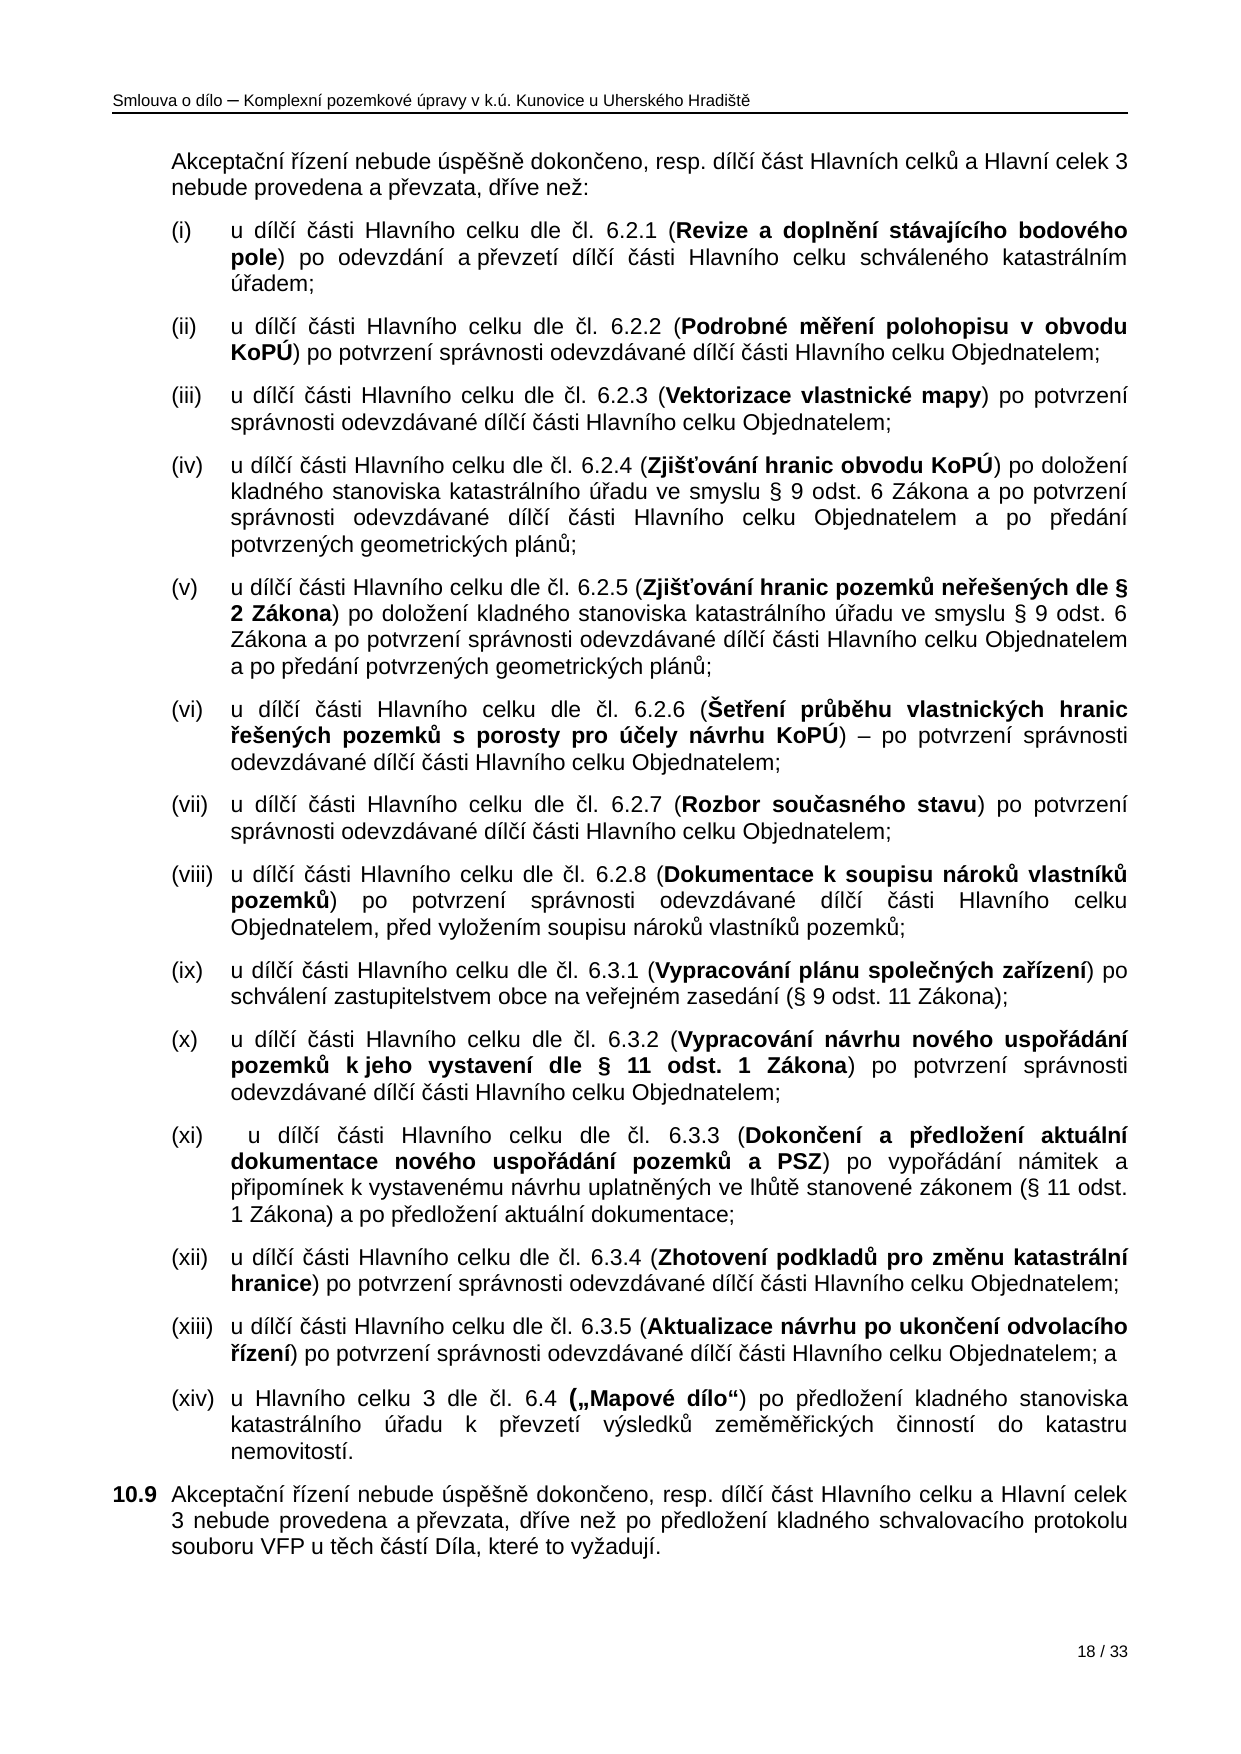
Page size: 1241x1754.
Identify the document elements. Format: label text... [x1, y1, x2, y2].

list u dílčí části Hlavního celku dle čl. 6.2.1 (Revize a doplnění stávajícího bodového pole) po odevzdání a převzetí dílčí části Hlavního celku schváleného katastrálním úřadem; [171, 217, 1128, 296]
list Akceptační řízení nebude úspěšně dokončeno, resp. dílčí část Hlavních celků a Hlavní celek 3 nebude provedena a převzata, dříve než: [171, 148, 1128, 200]
list u dílčí části Hlavního celku dle čl. 6.3.3 (Dokončení a předložení aktuální dokumentace nového uspořádání pozemků a PSZ) po vypořádání námitek a připomínek k vystavenému návrhu uplatněných ve lhůtě stanovené zákonem (§ 11 odst. 1 Zákona) a po předložení aktuální dokumentace; [171, 1122, 1128, 1227]
list u dílčí části Hlavního celku dle čl. 6.3.2 (Vypracování návrhu nového uspořádání pozemků k jeho vystavení dle § 11 odst. 1 Zákona) po potvrzení správnosti odevzdávané dílčí části Hlavního celku Objednatelem; [171, 1026, 1128, 1105]
list u Hlavního celku 3 dle čl. 6.4 („Mapové dílo“) po předložení kladného stanoviska katastrálního úřadu k převzetí výsledků zeměměřických činností do katastru nemovitostí. [171, 1382, 1128, 1464]
list u dílčí části Hlavního celku dle čl. 6.2.7 (Rozbor současného stavu) po potvrzení správnosti odevzdávané dílčí části Hlavního celku Objednatelem; [171, 791, 1128, 844]
list u dílčí části Hlavního celku dle čl. 6.2.8 (Dokumentace k soupisu nároků vlastníků pozemků) po potvrzení správnosti odevzdávané dílčí části Hlavního celku Objednatelem, před vyložením soupisu nároků vlastníků pozemků; [171, 861, 1128, 940]
list u dílčí části Hlavního celku dle čl. 6.2.5 (Zjišťování hranic pozemků neřešených dle § 2 Zákona) po doložení kladného stanoviska katastrálního úřadu ve smyslu § 9 odst. 6 Zákona a po potvrzení správnosti odevzdávané dílčí části Hlavního celku Objednatelem a po předání potvrzených geometrických plánů; [171, 574, 1128, 679]
list u dílčí části Hlavního celku dle čl. 6.3.1 (Vypracování plánu společných zařízení) po schválení zastupitelstvem obce na veřejném zasedání (§ 9 odst. 11 Zákona); [171, 957, 1128, 1009]
list u dílčí části Hlavního celku dle čl. 6.2.2 (Podrobné měření polohopisu v obvodu KoPÚ) po potvrzení správnosti odevzdávané dílčí části Hlavního celku Objednatelem; [171, 313, 1128, 366]
list u dílčí části Hlavního celku dle čl. 6.3.5 (Aktualizace návrhu po ukončení odvolacího řízení) po potvrzení správnosti odevzdávané dílčí části Hlavního celku Objednatelem; a [171, 1313, 1128, 1366]
list u dílčí části Hlavního celku dle čl. 6.2.3 (Vektorizace vlastnické mapy) po potvrzení správnosti odevzdávané dílčí části Hlavního celku Objednatelem; [171, 382, 1128, 435]
list u dílčí části Hlavního celku dle čl. 6.3.4 (Zhotovení podkladů pro změnu katastrální hranice) po potvrzení správnosti odevzdávané dílčí části Hlavního celku Objednatelem; [171, 1244, 1128, 1296]
text Akceptační řízení nebude úspěšně dokončeno, resp. dílčí část Hlavního celku a Hlavní celek 3 nebude provedena a převzata, dříve než po předložení kladného schvalovacího protokolu souboru VFP u těch částí Díla, které to vyžadují. [112, 1481, 1128, 1560]
list u dílčí části Hlavního celku dle čl. 6.2.4 (Zjišťování hranic obvodu KoPÚ) po doložení kladného stanoviska katastrálního úřadu ve smyslu § 9 odst. 6 Zákona a po potvrzení správnosti odevzdávané dílčí části Hlavního celku Objednatelem a po předání potvrzených geometrických plánů; [171, 452, 1128, 557]
list u dílčí části Hlavního celku dle čl. 6.2.6 (Šetření průběhu vlastnických hranic řešených pozemků s porosty pro účely návrhu KoPÚ) – po potvrzení správnosti odevzdávané dílčí části Hlavního celku Objednatelem; [171, 696, 1128, 775]
